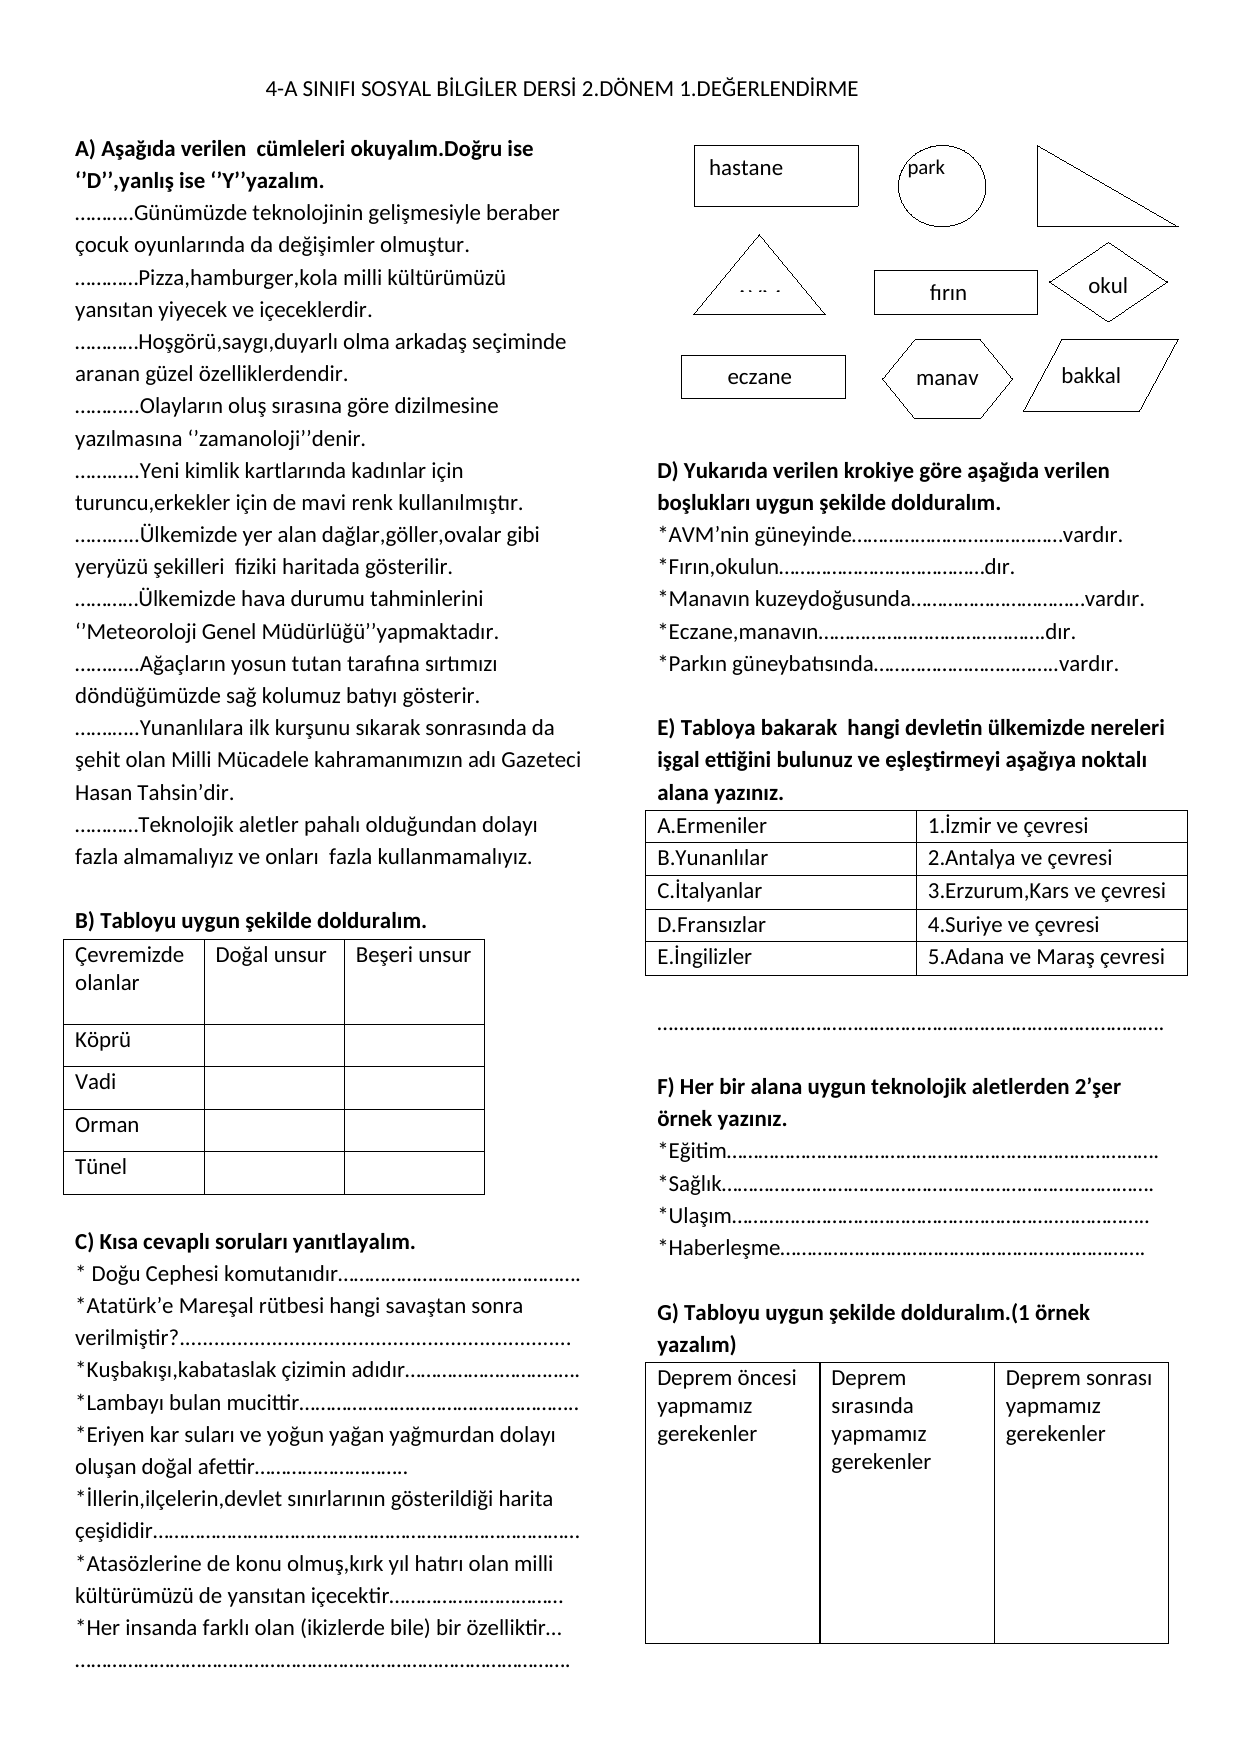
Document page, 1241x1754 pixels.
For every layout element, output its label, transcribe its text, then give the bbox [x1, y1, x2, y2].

text *AVM’nin güneyinde…………………….……………vardır. [657, 520, 1165, 548]
text A) Aşağıda verilen cümleleri okuyalım.Doğru ise ‘’D’’,yanlış ise ‘’Y’’yazalım. [75, 134, 583, 194]
table_cell Orman [64, 1110, 204, 1151]
table_cell C.İtalyanlar [646, 876, 916, 909]
text ‘’Meteoroloji Genel Müdürlüğü’’yapmaktadır. [75, 617, 583, 645]
table_cell [345, 1025, 484, 1066]
table_cell [345, 1110, 484, 1151]
text *Parkın güneybatısında……………………………..vardır. [657, 649, 1165, 677]
text *Fırın,okulun…………………………………dır. [657, 552, 1165, 580]
table_header Beşeri unsur [345, 940, 484, 1024]
table_cell 5.Adana ve Maraş çevresi [917, 942, 1187, 975]
text …….…..Ülkemizde yer alan dağlar,göller,ovalar gibi yeryüzü şekilleri fiziki haritada gösterilir. [75, 520, 583, 580]
text ………..Günümüzde teknolojinin gelişmesiyle beraber çocuk oyunlarında da değişimler olmuştur. [75, 198, 583, 258]
text Hasan Tahsin’dir. [75, 778, 583, 806]
text *Sağlık………………………………………………………………………. [657, 1169, 1165, 1197]
text *Manavın kuzeydoğusunda……………………………vardır. [657, 584, 1165, 613]
table_cell Vadi [64, 1067, 204, 1109]
table_header Deprem sırasında yapmamız gerekenler [821, 1363, 994, 1643]
table_header Doğal unsur [205, 940, 344, 1024]
text *Lambayı bulan mucittir…………………………………………….. [75, 1388, 583, 1416]
text …………Pizza,hamburger,kola milli kültürümüzü yansıtan yiyecek ve içeceklerdir. [75, 263, 583, 323]
table_cell 4.Suriye ve çevresi [917, 910, 1187, 941]
table_cell [345, 1067, 484, 1109]
text ………...Olayların oluş sırasına göre dizilmesine yazılmasına ‘’zamanoloji’’denir. [75, 391, 583, 452]
text …….…..Yeni kimlik kartlarında kadınlar için turuncu,erkekler için de mavi renk kullanılmıştır. [75, 456, 583, 516]
table_header Deprem sonrası yapmamız gerekenler [995, 1363, 1168, 1643]
text …………………………………………………………………………………. [75, 1645, 583, 1673]
table_cell Tünel [64, 1152, 204, 1194]
table_header Çevremizde olanlar [64, 940, 204, 1024]
text …..………………………………………………………………………………. [657, 1008, 1165, 1036]
text *Eriyen kar suları ve yoğun yağan yağmurdan dolayı oluşan doğal afettir……………………….. [75, 1420, 583, 1480]
text *Ulaşım……………………………………………………..…………….. [657, 1201, 1165, 1229]
text G) Tabloyu uygun şekilde dolduralım.(1 örnek yazalım) [657, 1298, 1165, 1358]
text …….…..Yunanlılara ilk kurşunu sıkarak sonrasında da şehit olan Milli Mücadele kahramanımızın adı Gazeteci [75, 713, 583, 773]
text B) Tabloyu uygun şekilde dolduralım. [75, 906, 583, 934]
text *Kuşbakışı,kabataslak çizimin adıdır………………………..…. [75, 1356, 583, 1384]
text *Haberleşme……………………………………………..……………. [657, 1233, 1165, 1261]
text * Doğu Cephesi komutanıdır………………………………………. [75, 1259, 583, 1287]
text *Her insanda farklı olan (ikizlerde bile) bir özelliktir… [75, 1613, 583, 1641]
text …….…..Ağaçların yosun tutan tarafına sırtımızı döndüğümüzde sağ kolumuz batıyı gösterir. [75, 649, 583, 709]
table_cell B.Yunanlılar [646, 843, 916, 875]
text …………Teknolojik aletler pahalı olduğundan dolayı fazla almamalıyız ve onları fazla kullanmamalıyız. [75, 810, 583, 870]
table_cell [205, 1152, 344, 1194]
table_cell [205, 1110, 344, 1151]
table_cell Köprü [64, 1025, 204, 1066]
text *Eczane,manavın…………………………………….dır. [657, 617, 1165, 645]
table_cell D.Fransızlar [646, 910, 916, 941]
table_cell E.İngilizler [646, 942, 916, 975]
text E) Tabloya bakarak hangi devletin ülkemizde nereleri işgal ettiğini bulunuz ve eşleştirmeyi aşağıya noktalı alana yazınız. [657, 713, 1165, 806]
text …………Hoşgörü,saygı,duyarlı olma arkadaş seçiminde aranan güzel özelliklerdendir. [75, 327, 583, 387]
text …………Ülkemizde hava durumu tahminlerini [75, 584, 583, 613]
text *Atatürk’e Mareşal rütbesi hangi savaştan sonra verilmiştir?.................................................................... [75, 1291, 583, 1351]
table_cell 3.Erzurum,Kars ve çevresi [917, 876, 1187, 909]
text *Atasözlerine de konu olmuş,kırk yıl hatırı olan milli kültürümüzü de yansıtan içecektir…………………………… [75, 1549, 583, 1609]
table_cell 2.Antalya ve çevresi [917, 843, 1187, 875]
table_cell [205, 1067, 344, 1109]
table_header Deprem öncesi yapmamız gerekenler [646, 1363, 819, 1643]
table_cell [345, 1152, 484, 1194]
text *Eğitim………………………………………………………………………. [657, 1137, 1165, 1165]
table_header A.Ermeniler [646, 811, 916, 842]
text *İllerin,ilçelerin,devlet sınırlarının gösterildiği harita çeşididir……………………………………………………………………… [75, 1484, 583, 1544]
text C) Kısa cevaplı soruları yanıtlayalım. [75, 1227, 583, 1255]
table_cell [205, 1025, 344, 1066]
table_header 1.İzmir ve çevresi [917, 811, 1187, 842]
text D) Yukarıda verilen krokiye göre aşağıda verilen boşlukları uygun şekilde dolduralım. [657, 456, 1165, 516]
text F) Her bir alana uygun teknolojik aletlerden 2’şer örnek yazınız. [657, 1072, 1165, 1132]
